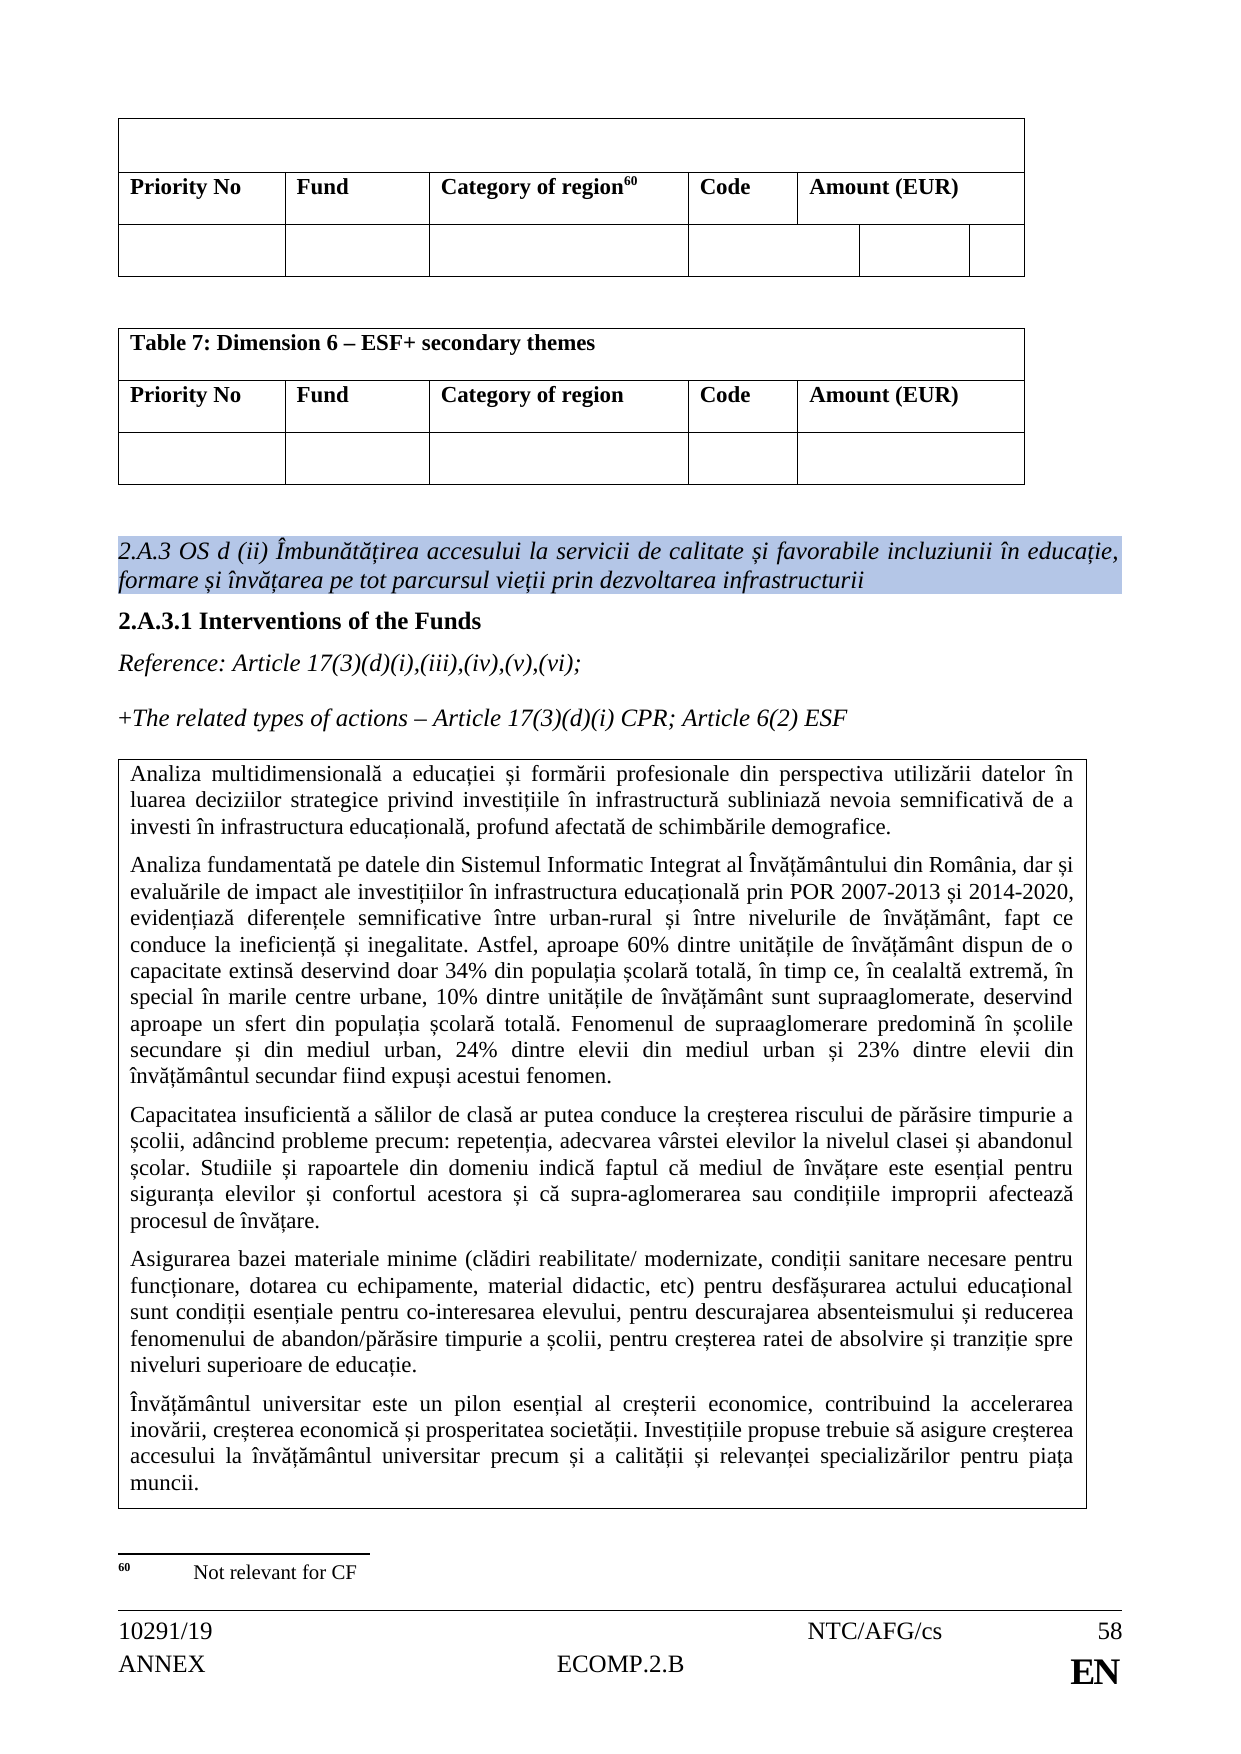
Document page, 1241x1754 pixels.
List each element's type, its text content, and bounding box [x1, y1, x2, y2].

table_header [119, 760, 1086, 1508]
table_cell [286, 433, 429, 484]
text Reference: Article 17(3)(d)(i),(iii),(iv),(v),(vi); [118, 648, 1122, 676]
table_cell [970, 225, 1024, 276]
subtitle 2.A.3 OS d (ii) Îmbunătățirea accesului la servicii de calitate și favorabile incluziunii în educație, formare și învățarea pe tot parcursul vieții prin dezvoltarea infrastructurii [118, 536, 1122, 594]
table_cell Amount (EUR) [798, 381, 1024, 432]
table_cell Amount (EUR) [798, 173, 1024, 224]
table_cell [798, 433, 1024, 484]
table_cell [689, 225, 859, 276]
table_header Table 7: Dimension 6 – ESF+ secondary themes [119, 329, 1024, 380]
table_cell Priority No [119, 381, 285, 432]
table_cell Code [689, 173, 797, 224]
table_cell Category of region [430, 173, 688, 224]
table_cell Code [689, 381, 797, 432]
table_cell [430, 225, 688, 276]
table_cell [119, 433, 285, 484]
subtitle 2.A.3.1 Interventions of the Funds [118, 606, 1122, 635]
table_cell [860, 225, 969, 276]
table_cell [689, 433, 797, 484]
table_cell Priority No [119, 173, 285, 224]
table_cell Category of region [430, 381, 688, 432]
table_cell Fund [286, 173, 429, 224]
table_cell [286, 225, 429, 276]
table_cell [119, 225, 285, 276]
table_cell [430, 433, 688, 484]
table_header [119, 119, 1024, 172]
table_cell Fund [286, 381, 429, 432]
text The related types of actions – Article 17(3)(d)(i) CPR; Article 6(2) ESF+ [118, 703, 1122, 732]
